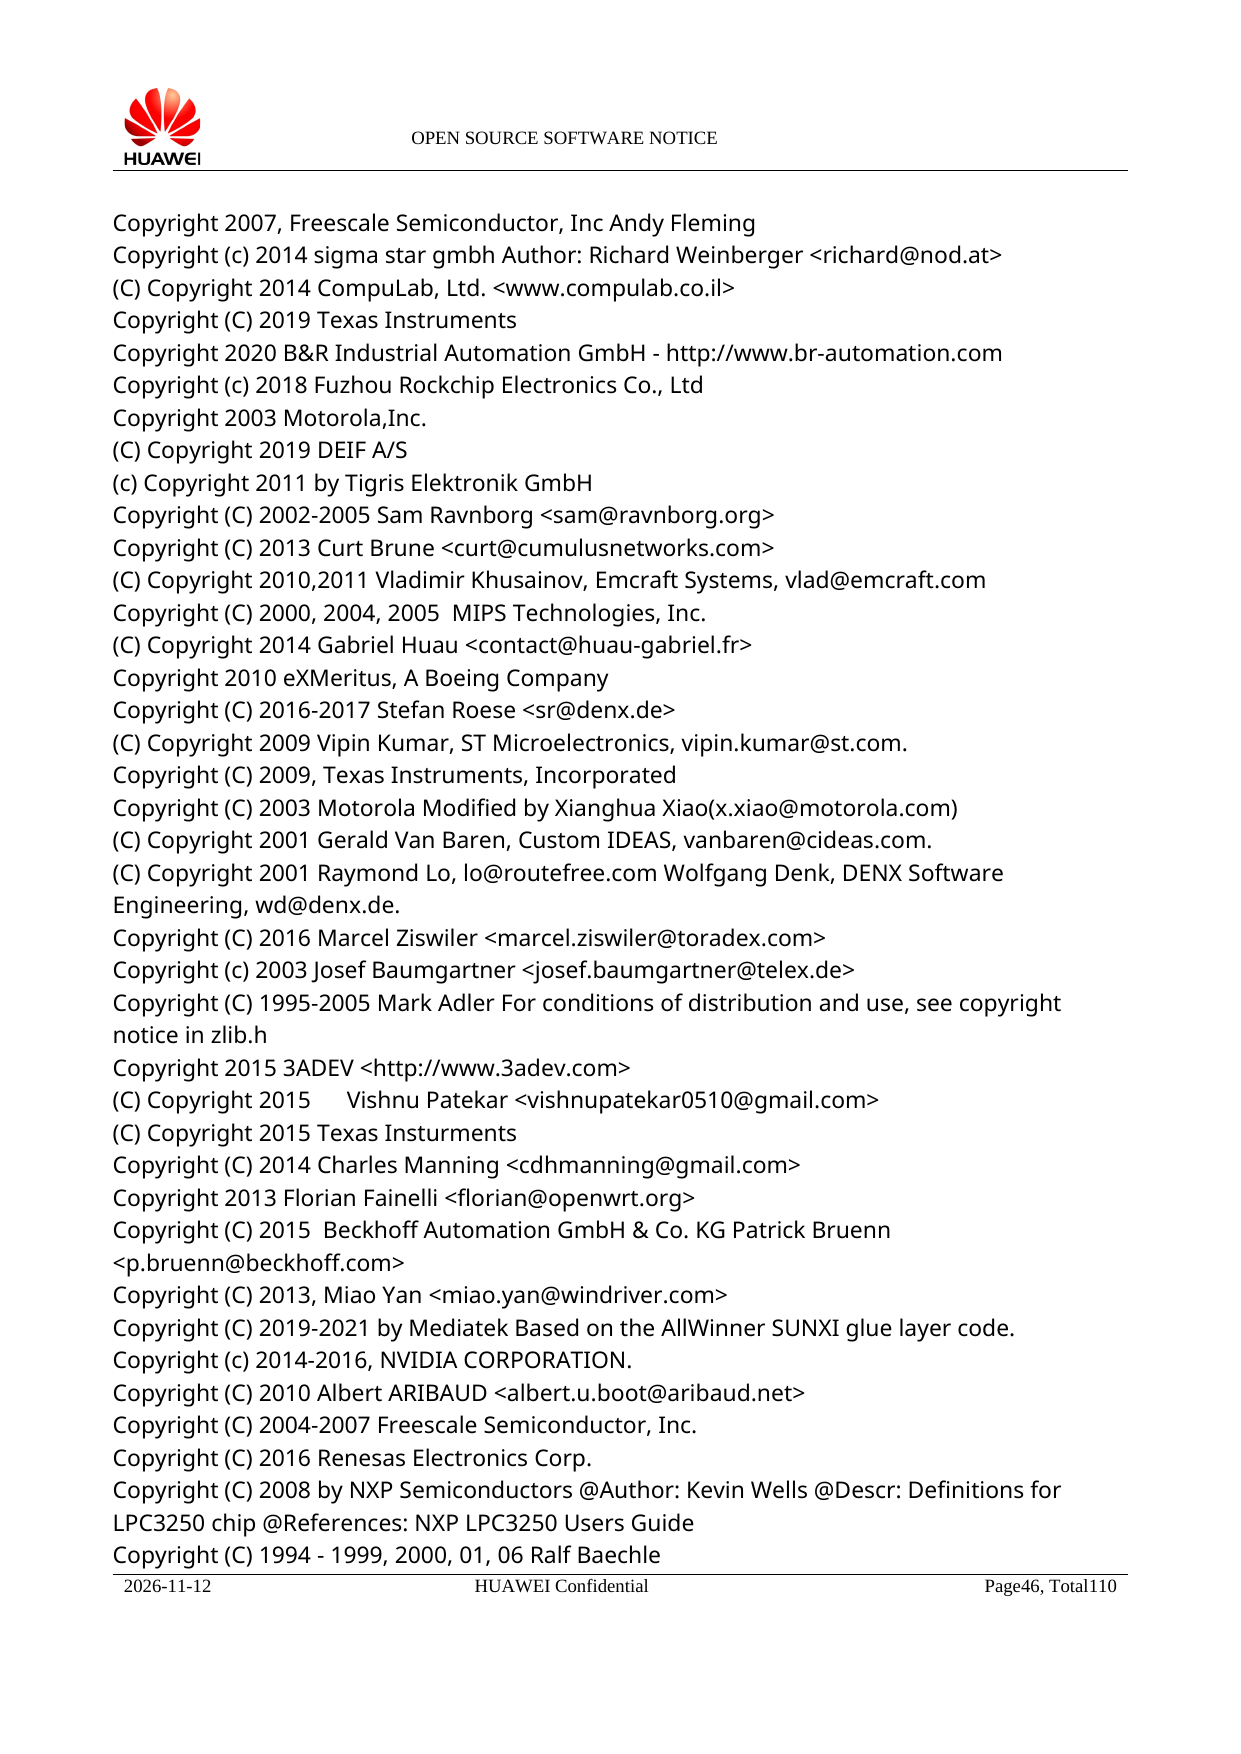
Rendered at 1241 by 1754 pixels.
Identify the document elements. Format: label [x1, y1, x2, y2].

picture [124, 88, 201, 165]
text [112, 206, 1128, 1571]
